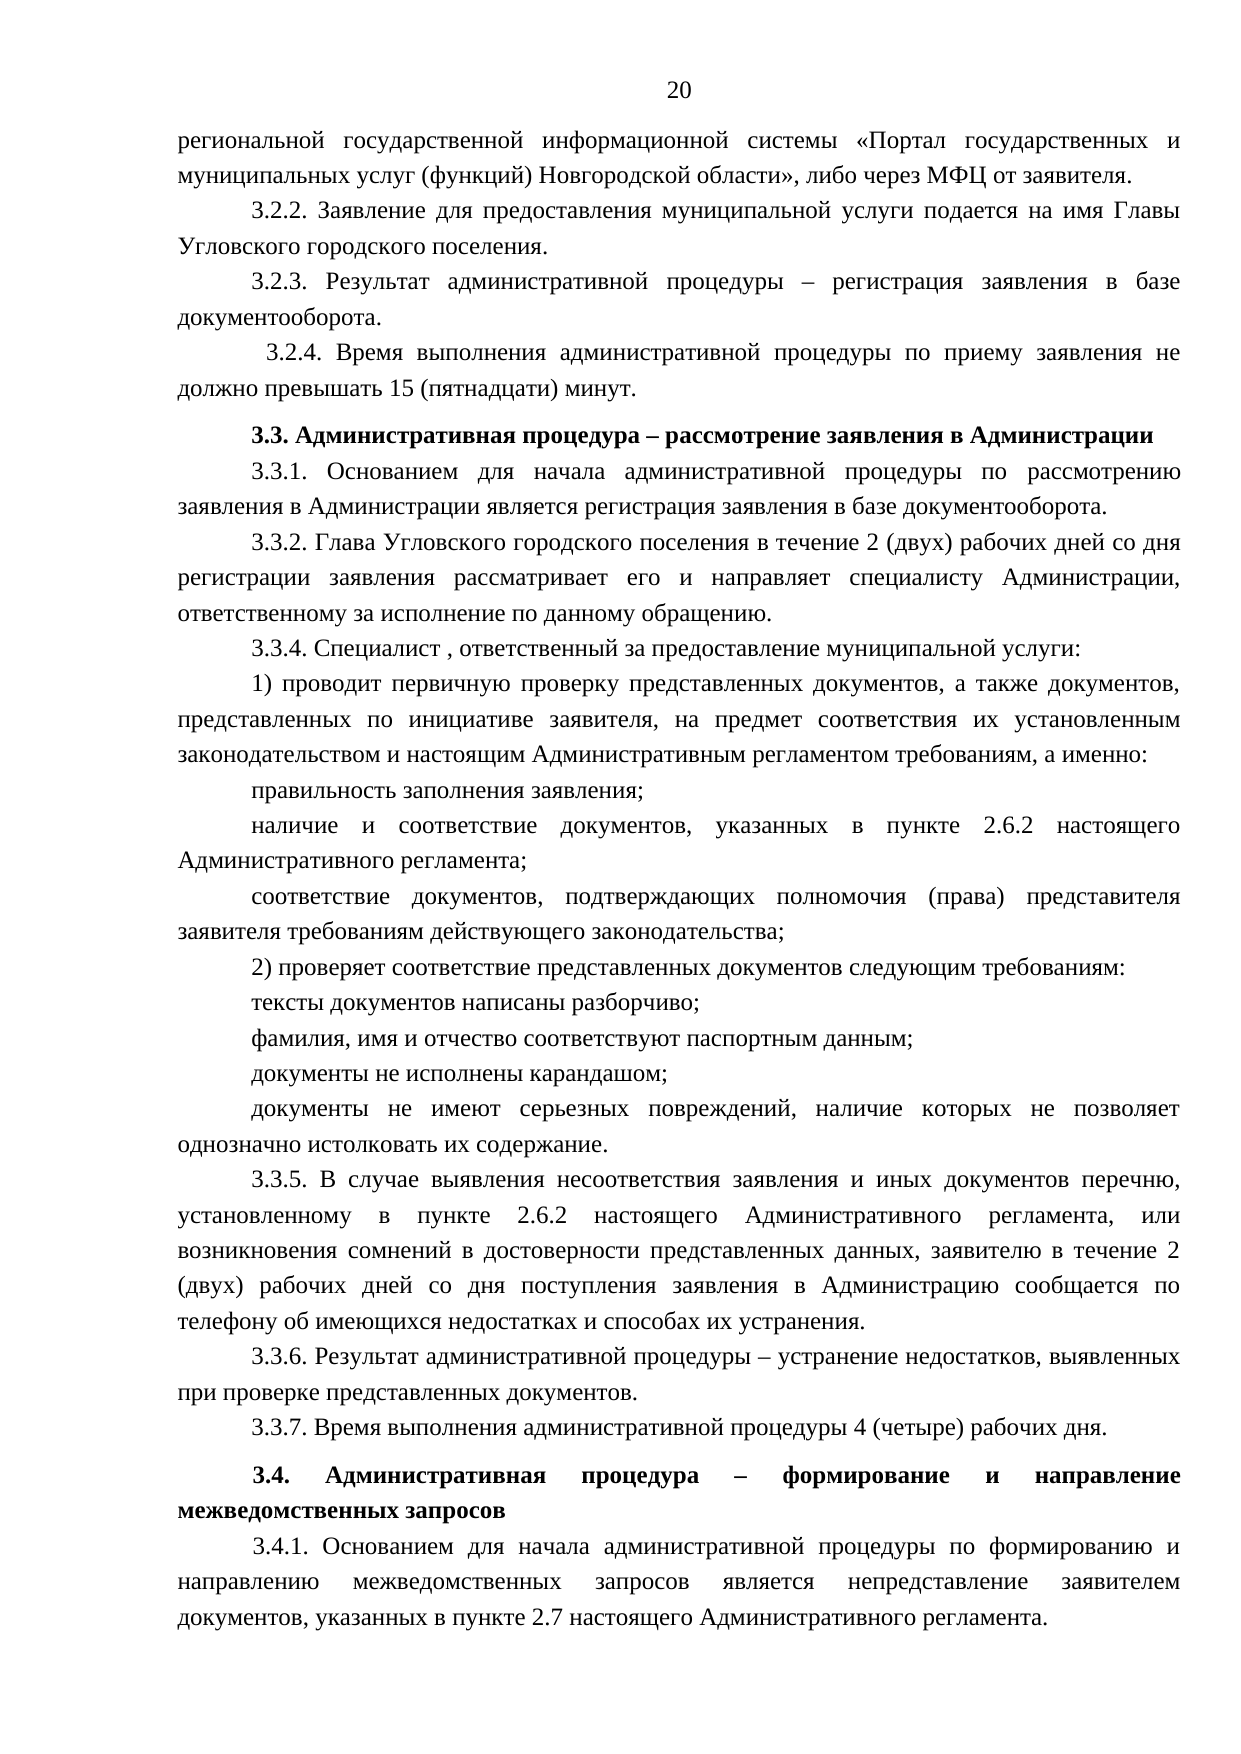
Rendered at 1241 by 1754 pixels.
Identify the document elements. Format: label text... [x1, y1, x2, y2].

text наличие и соответствие документов, указанных в пункте 2.6.2 настоящего Административного регламента; [177, 803, 1181, 874]
text 3.3.1. Основанием для начала административной процедуры по рассмотрению заявления в Администрации является регистрация заявления в базе документооборота. [177, 449, 1181, 520]
text 3.2.2. Заявление для предоставления муниципальной услуги подается на имя Главы Угловского городского поселения. [177, 189, 1181, 260]
text документы не имеют серьезных повреждений, наличие которых не позволяет однозначно истолковать их содержание. [177, 1087, 1181, 1158]
text 3.3.4. Специалист , ответственный за предоставление муниципальной услуги: [177, 626, 1181, 662]
text тексты документов написаны разборчиво; [177, 981, 1181, 1016]
text соответствие документов, подтверждающих полномочия (права) представителя заявителя требованиям действующего законодательства; [177, 874, 1181, 945]
text 3.3.5. В случае выявления несоответствия заявления и иных документов перечню, установленному в пункте 2.6.2 настоящего Административного регламента, или возникновения сомнений в достоверности представленных данных, заявителю в течение 2 (двух) рабочих дней со дня поступления заявления в Администрацию сообщается по телефону об имеющихся недостатках и способах их устранения. [177, 1158, 1181, 1335]
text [177, 118, 1181, 189]
text 3.4.1. Основанием для начала административной процедуры по формированию и направлению межведомственных запросов является непредставление заявителем документов, указанных в пункте 2.7 настоящего Административного регламента. [177, 1524, 1181, 1631]
text правильность заполнения заявления; [177, 768, 1181, 803]
text фамилия, имя и отчество соответствуют паспортным данным; [177, 1016, 1181, 1051]
text 3.3. Административная процедура – рассмотрение заявления в Администрации [177, 414, 1181, 449]
text документы не исполнены карандашом; [177, 1051, 1181, 1087]
text 1) проводит первичную проверку представленных документов, а также документов, представленных по инициативе заявителя, на предмет соответствия их установленным законодательством и настоящим Административным регламентом требованиям, а именно: [177, 662, 1181, 768]
text 2) проверяет соответствие представленных документов следующим требованиям: [177, 945, 1181, 981]
text 3.2.4. Время выполнения административной процедуры по приему заявления не должно превышать 15 (пятнадцати) минут. [177, 331, 1181, 401]
text 3.2.3. Результат административной процедуры – регистрация заявления в базе документооборота. [177, 260, 1181, 331]
text 3.3.2. Глава Угловского городского поселения в течение 2 (двух) рабочих дней со дня регистрации заявления рассматривает его и направляет специалисту Администрации, ответственному за исполнение по данному обращению. [177, 520, 1181, 626]
text 3.3.6. Результат административной процедуры – устранение недостатков, выявленных при проверке представленных документов. [177, 1335, 1181, 1406]
text 3.4. Административная процедура – формирование и направление межведомственных запросов [177, 1453, 1181, 1524]
text 3.3.7. Время выполнения административной процедуры 4 (четыре) рабочих дня. [177, 1406, 1181, 1441]
